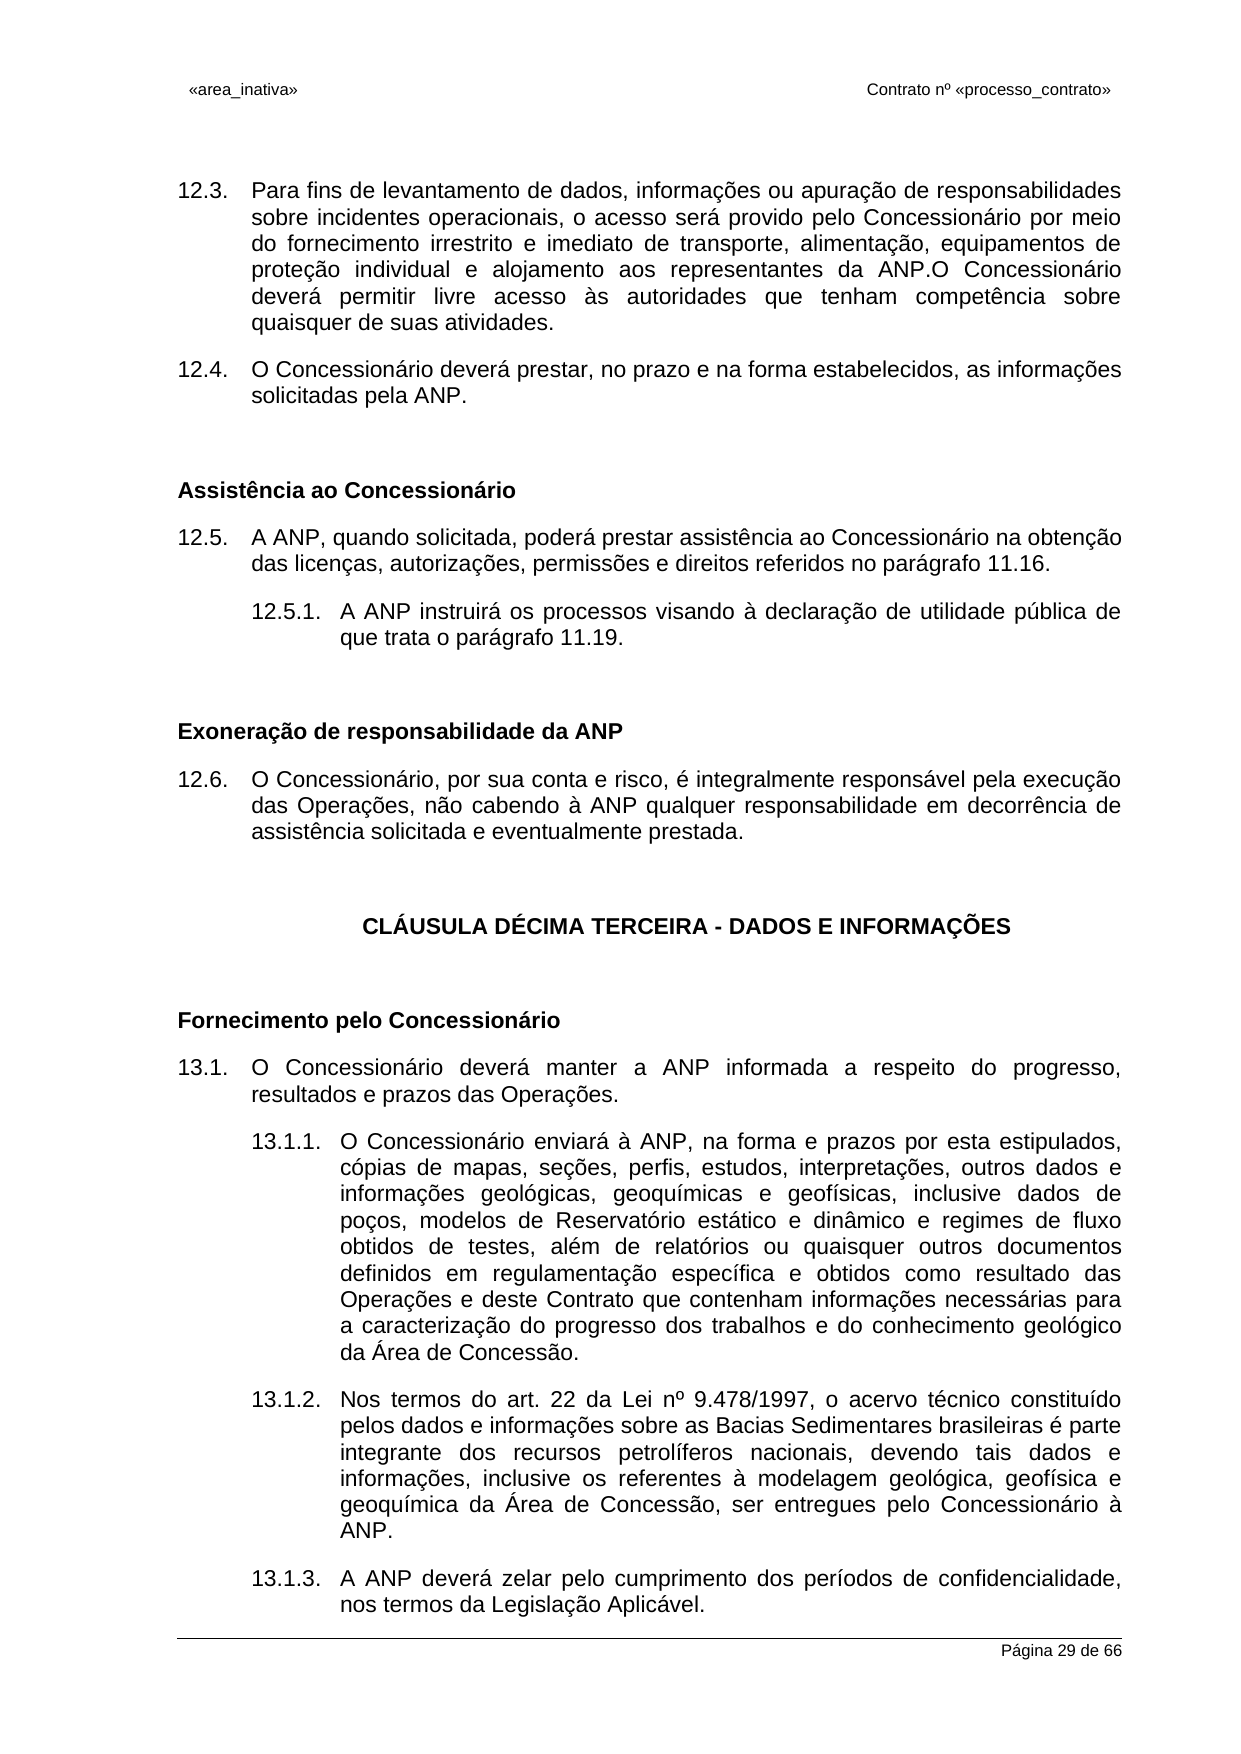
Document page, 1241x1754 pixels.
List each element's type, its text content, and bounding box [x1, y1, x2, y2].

text Para fins de levantamento de dados, informações ou apuração de responsabilidades sobre incidentes operacionais, o acesso será provido pelo Concessionário por meio do fornecimento irrestrito e imediato de transporte, alimentação, equipamentos de proteção individual e alojamento aos representantes da ANP.O Concessionário deverá permitir livre acesso às autoridades que tenham competência sobre quaisquer de suas atividades. [177, 177, 1122, 335]
text CLÁUSULA DÉCIMA TERCEIRA - DADOS E INFORMAÇÕES [177, 913, 1122, 939]
text O Concessionário, por sua conta e risco, é integralmente responsável pela execução das Operações, não cabendo à ANP qualquer responsabilidade em decorrência de assistência solicitada e eventualmente prestada. [177, 766, 1122, 844]
text Assistência ao Concessionário [177, 477, 1122, 503]
text O Concessionário deverá prestar, no prazo e na forma estabelecidos, as informações solicitadas pela ANP. [177, 356, 1122, 409]
text Exoneração de responsabilidade da ANP [177, 718, 1122, 745]
text O Concessionário deverá manter a ANP informada a respeito do progresso, resultados e prazos das Operações. [177, 1054, 1122, 1107]
text Nos termos do art. 22 da Lei nº 9.478/1997, o acervo técnico constituído pelos dados e informações sobre as Bacias Sedimentares brasileiras é parte integrante dos recursos petrolíferos nacionais, devendo tais dados e informações, inclusive os referentes à modelagem geológica, geofísica e geoquímica da Área de Concessão, ser entregues pelo Concessionário à ANP. [251, 1386, 1122, 1544]
text Fornecimento pelo Concessionário [177, 1007, 1122, 1033]
text A ANP deverá zelar pelo cumprimento dos períodos de confidencialidade, nos termos da Legislação Aplicável. [251, 1565, 1122, 1617]
text O Concessionário enviará à ANP, na forma e prazos por esta estipulados, cópias de mapas, seções, perfis, estudos, interpretações, outros dados e informações geológicas, geoquímicas e geofísicas, inclusive dados de poços, modelos de Reservatório estático e dinâmico e regimes de fluxo obtidos de testes, além de relatórios ou quaisquer outros documentos definidos em regulamentação específica e obtidos como resultado das Operações e deste Contrato que contenham informações necessárias para a caracterização do progresso dos trabalhos e do conhecimento geológico da Área de Concessão. [251, 1128, 1122, 1365]
text A ANP instruirá os processos visando à declaração de utilidade pública de que trata o parágrafo 11.19. [251, 598, 1122, 650]
text A ANP, quando solicitada, poderá prestar assistência ao Concessionário na obtenção das licenças, autorizações, permissões e direitos referidos no parágrafo 11.16. [177, 524, 1122, 577]
